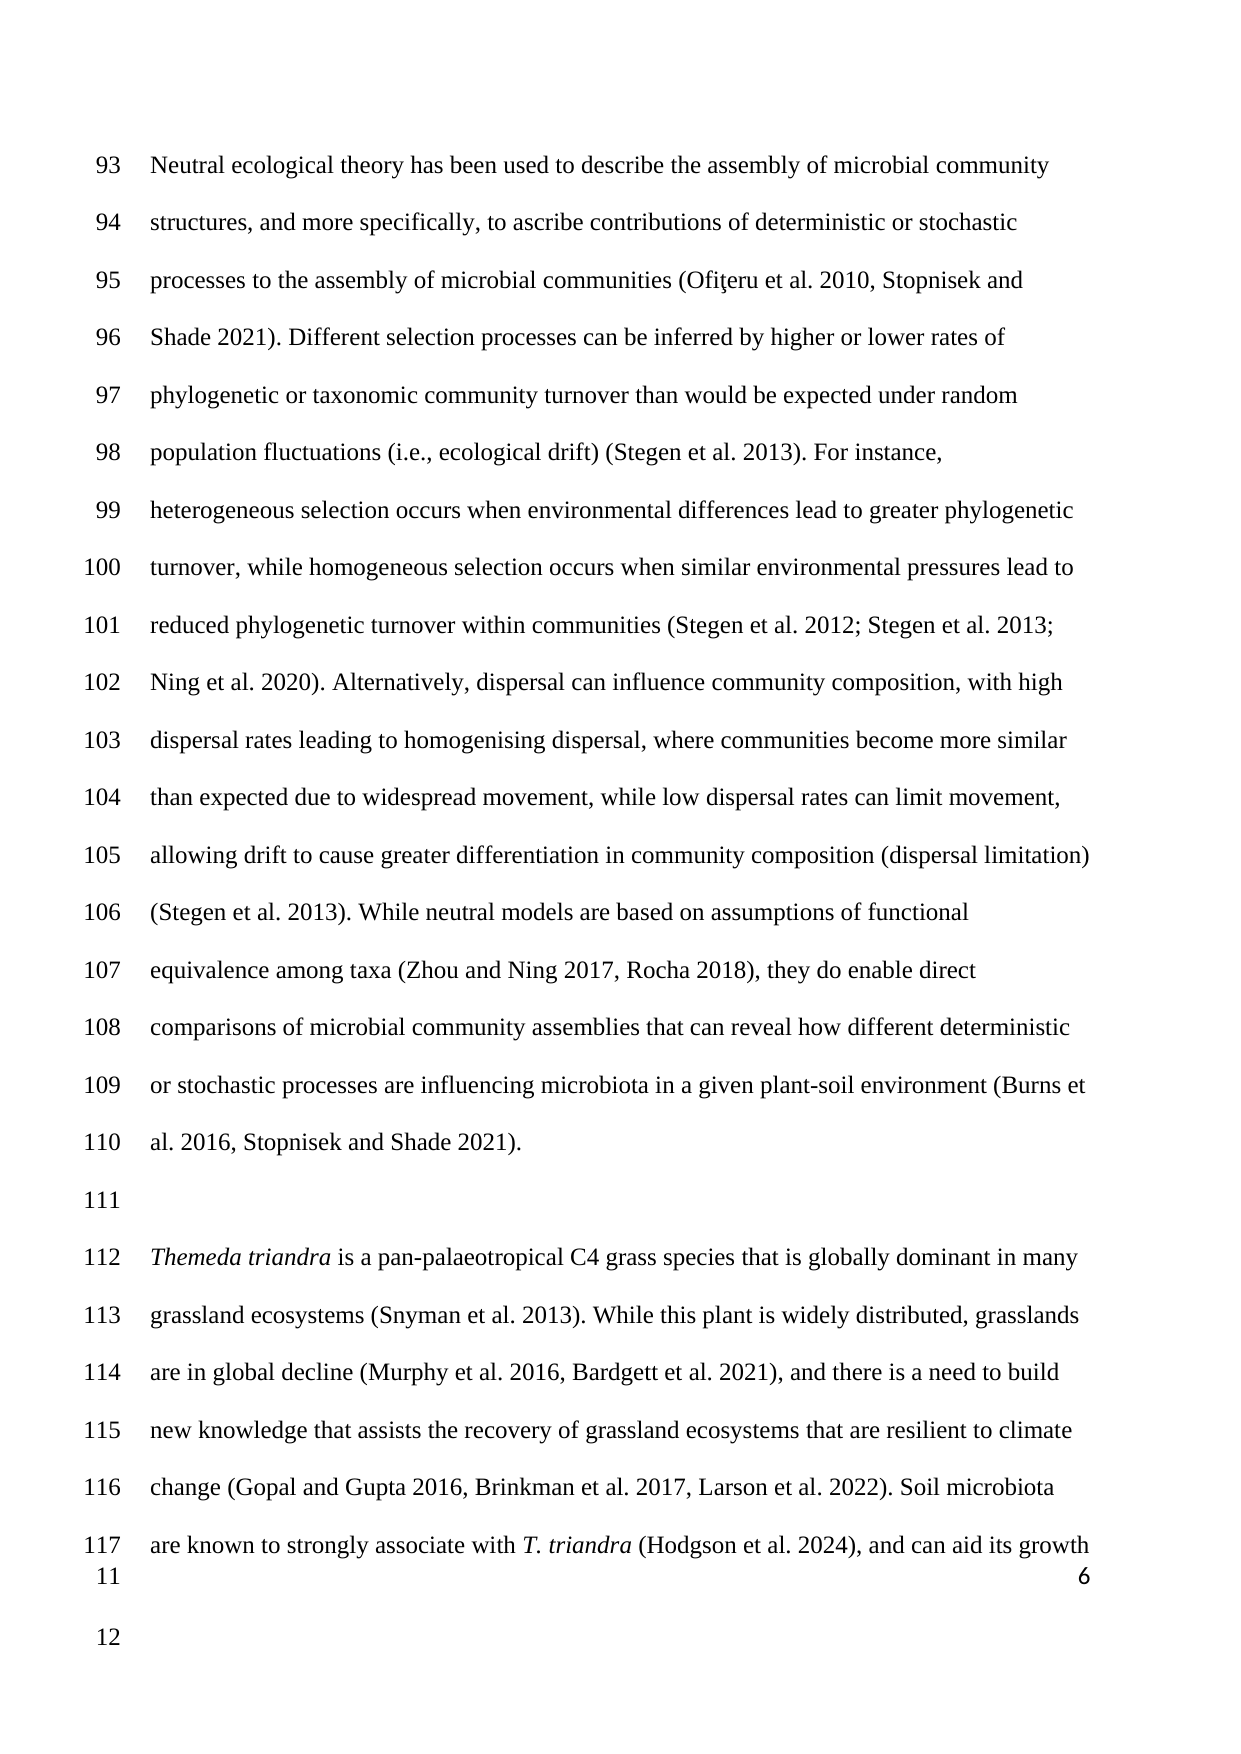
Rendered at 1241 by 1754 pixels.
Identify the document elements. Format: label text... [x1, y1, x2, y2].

text Neutral ecological theory has been used to describe the assembly of microbial community structures, and more specifically, to ascribe contributions of deterministic or stochastic processes to the assembly of microbial communities (Ofiţeru et al. 2010, Stopnisek and Shade 2021). Different selection processes can be inferred by higher or lower rates of phylogenetic or taxonomic community turnover than would be expected under random population fluctuations (i.e., ecological drift) (Stegen et al. 2013). For instance, heterogeneous selection occurs when environmental differences lead to greater phylogenetic turnover, while homogeneous selection occurs when similar environmental pressures lead to reduced phylogenetic turnover within communities (Stegen et al. 2012; Stegen et al. 2013; Ning et al. 2020). Alternatively, dispersal can influence community composition, with high dispersal rates leading to homogenising dispersal, where communities become more similar than expected due to widespread movement, while low dispersal rates can limit movement, allowing drift to cause greater differentiation in community composition (dispersal limitation) (Stegen et al. 2013). While neutral models are based on assumptions of functional equivalence among taxa (Zhou and Ning 2017, Rocha 2018), they do enable direct comparisons of microbial community assemblies that can reveal how different deterministic or stochastic processes are influencing microbiota in a given plant-soil environment (Burns et al. 2016, Stopnisek and Shade 2021). [150, 150, 1090, 1156]
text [150, 1242, 1090, 1559]
